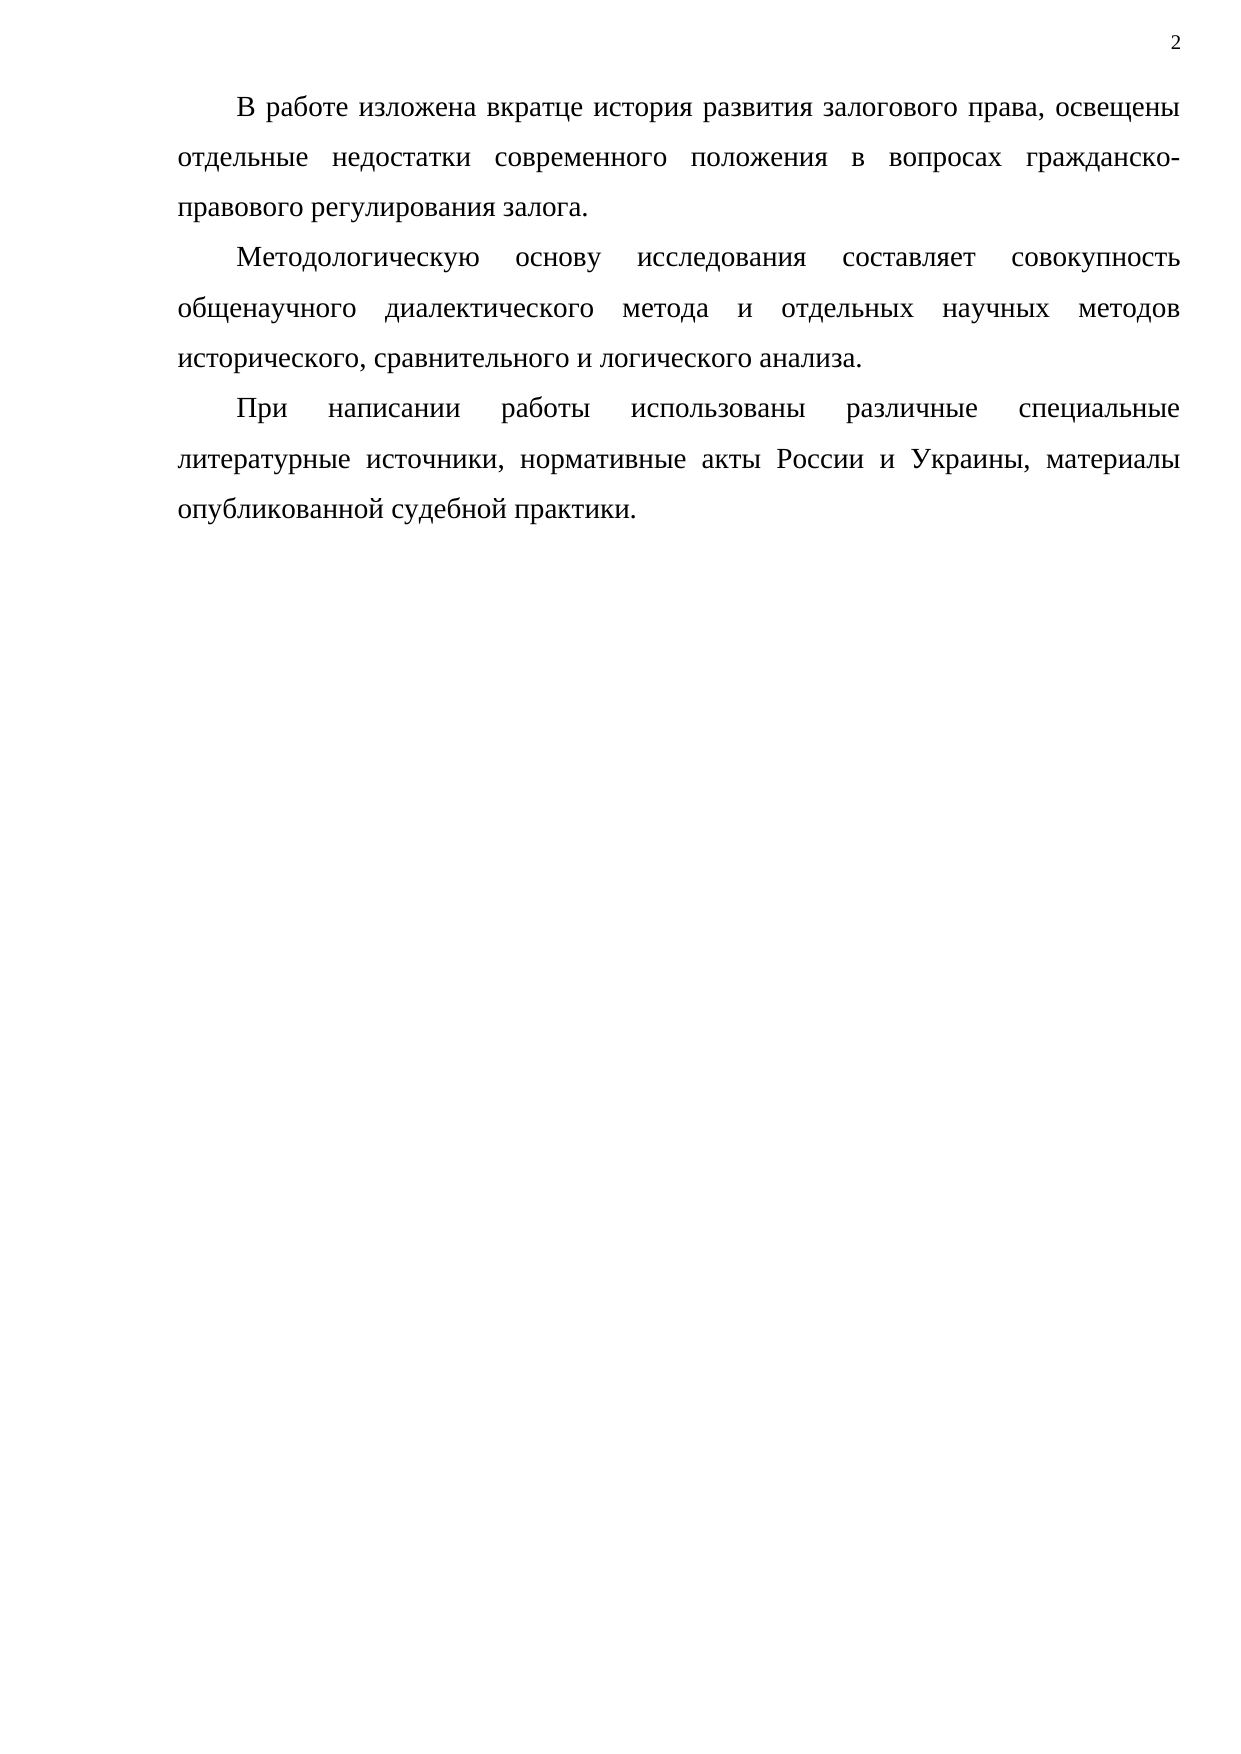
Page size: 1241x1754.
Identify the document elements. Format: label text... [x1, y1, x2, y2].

text При написании работы использованы различные специальные литературные источники, нормативные акты России и Украины, материалы опубликованной судебной практики. [177, 391, 1181, 525]
text В работе изложена вкратце история развития залогового права, освещены отдельные недостатки современного положения в вопросах гражданско-правового регулирования залога. [177, 89, 1181, 223]
text Методологическую основу исследования составляет совокупность общенаучного диалектического метода и отдельных научных методов исторического, сравнительного и логического анализа. [177, 239, 1181, 374]
